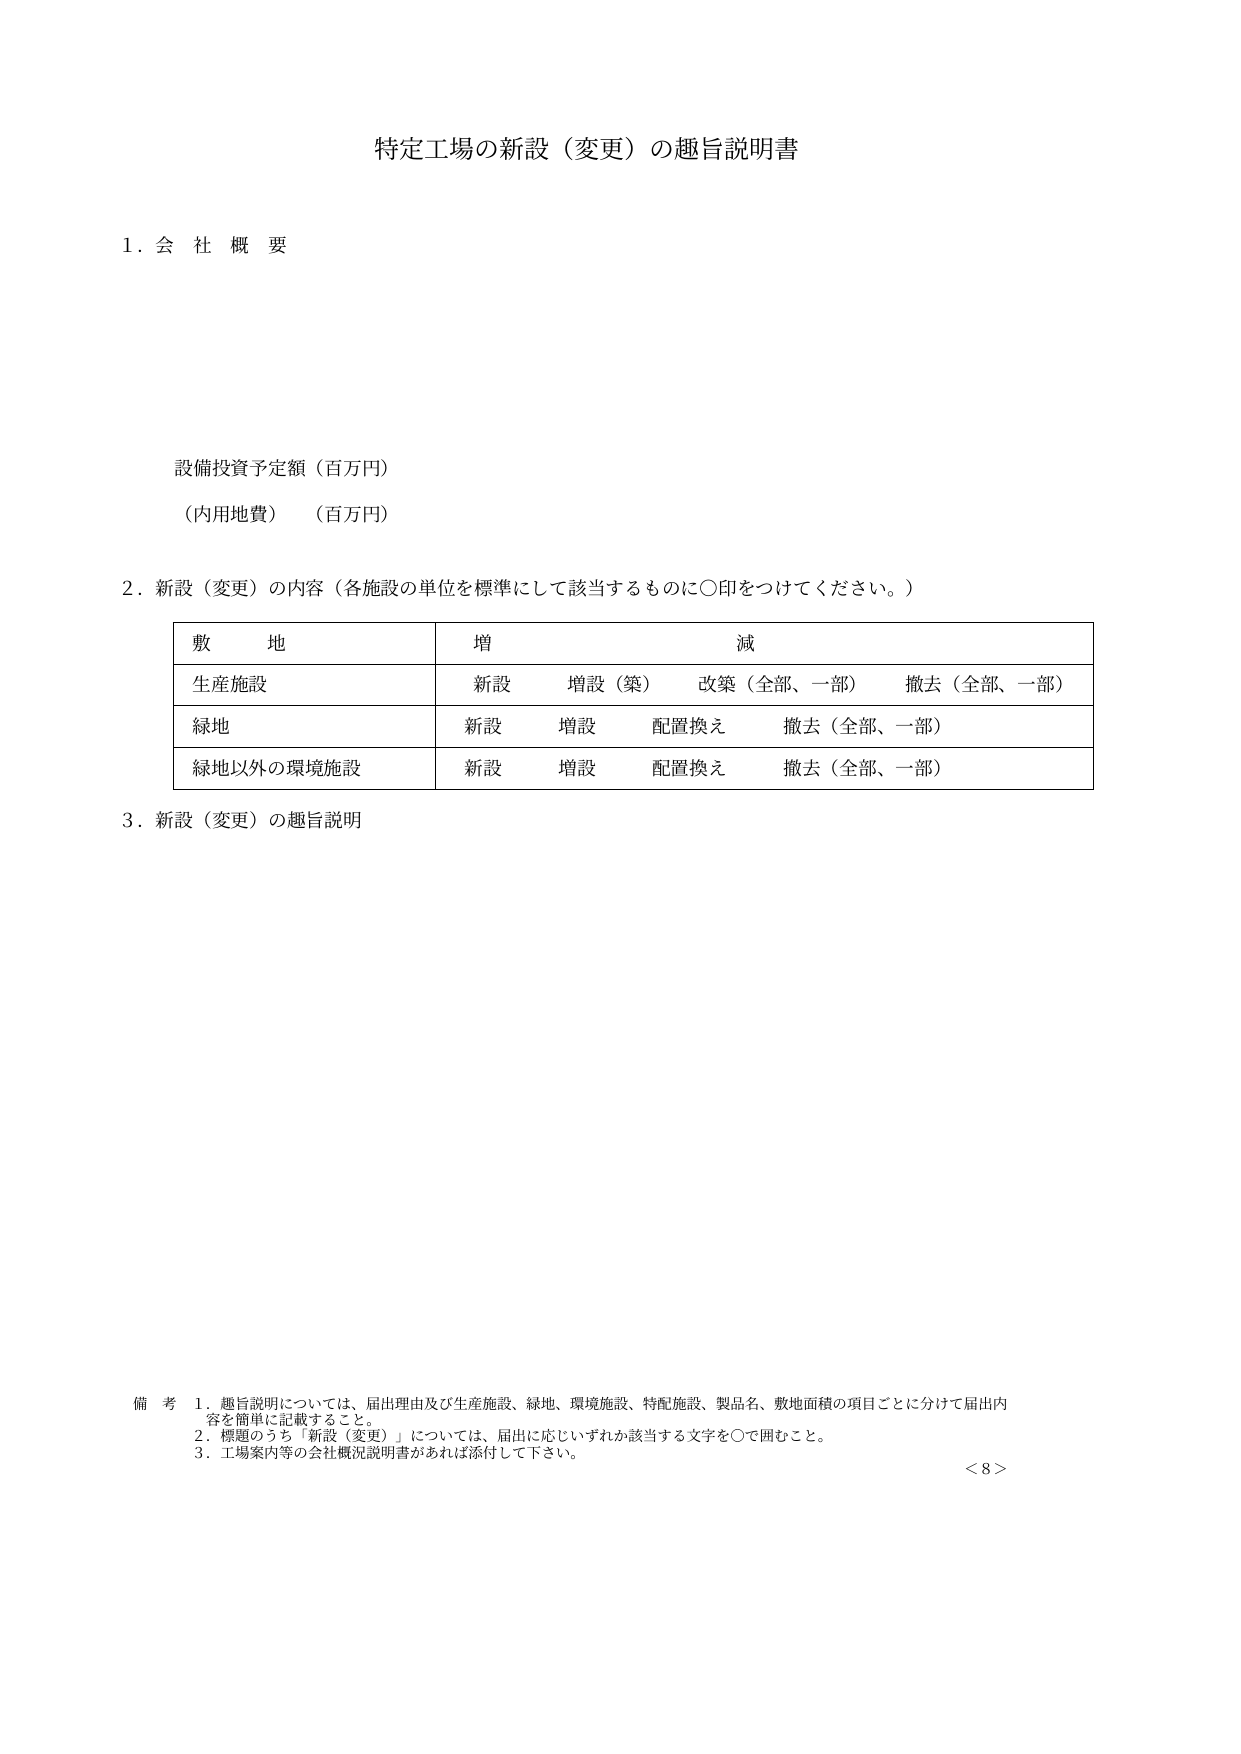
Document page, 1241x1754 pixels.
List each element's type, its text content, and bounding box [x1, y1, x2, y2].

table_header 敷 地 [174, 623, 435, 664]
text 容を簡単に記載すること。 [118, 1413, 1057, 1429]
table_cell 新設 増設（築） 改築（全部、一部） 撤去（全部、一部） [436, 665, 1093, 705]
text 特定工場の新設（変更）の趣旨説明書 [118, 118, 1055, 168]
table_cell 緑地以外の環境施設 [174, 748, 435, 789]
text ２．新設（変更）の内容（各施設の単位を標準にして該当するものに○印をつけてください。） [118, 578, 1055, 600]
table_header 増 減 [436, 623, 1093, 664]
text ２．標題のうち「新設（変更）」については、届出に応じいずれか該当する文字を○で囲むこと。 [118, 1429, 1057, 1445]
text 設備投資予定額（百万円） [118, 437, 619, 484]
text １．会 社 概 要 [118, 215, 619, 262]
text ＜８＞ [118, 1461, 1057, 1478]
text ３．新設（変更）の趣旨説明 [118, 790, 619, 837]
text ３．工場案内等の会社概況説明書があれば添付して下さい。 [118, 1445, 1057, 1461]
table_cell 新設 増設 配置換え 撤去（全部、一部） [436, 748, 1093, 789]
table_cell 新設 増設 配置換え 撤去（全部、一部） [436, 706, 1093, 747]
text 備 考 １．趣旨説明については、届出理由及び生産施設、緑地、環境施設、特配施設、製品名、敷地面積の項目ごとに分けて届出内 [118, 1396, 1057, 1413]
table_cell 生産施設 [174, 665, 435, 705]
table_cell 緑地 [174, 706, 435, 747]
text （内用地費） （百万円） [118, 484, 619, 531]
